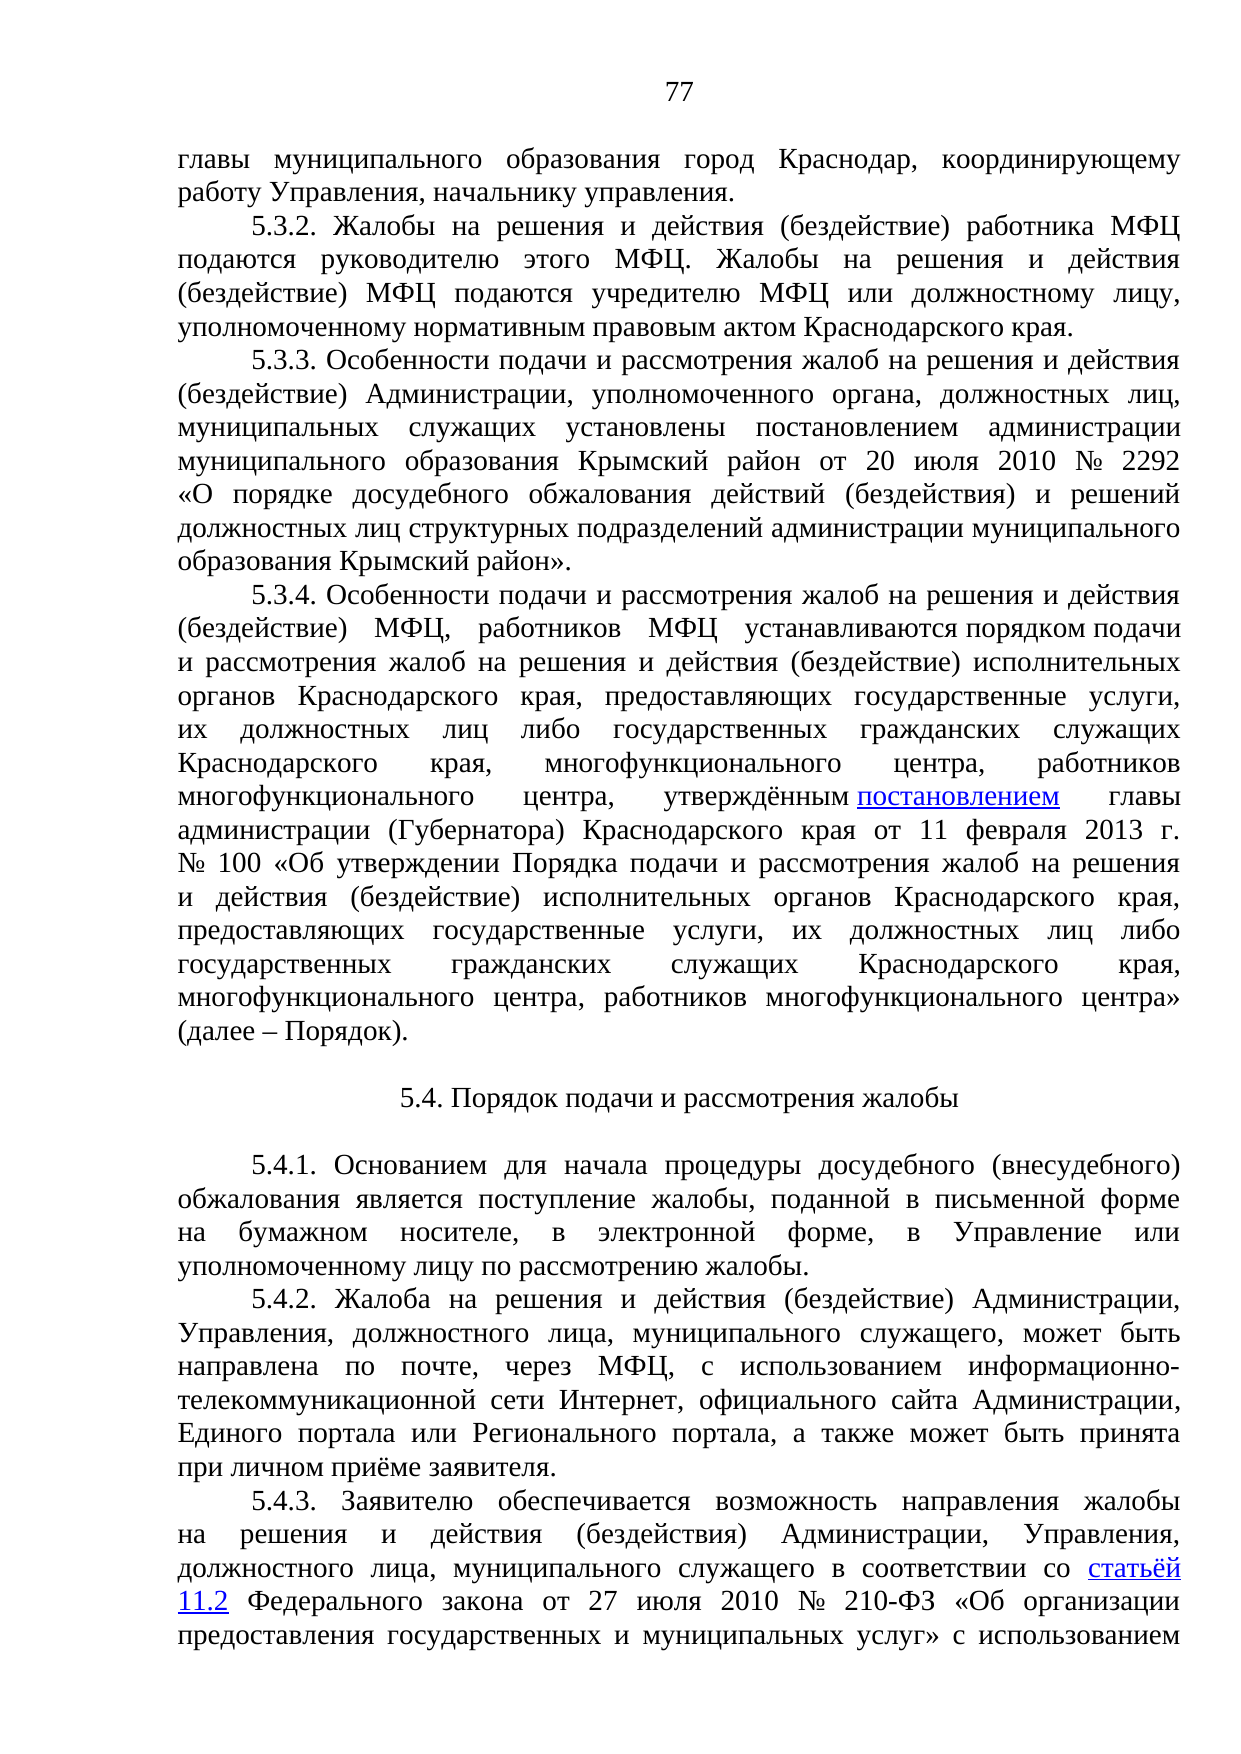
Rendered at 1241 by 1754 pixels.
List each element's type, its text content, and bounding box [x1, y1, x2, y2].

text 5.3.3. Особенности подачи и рассмотрения жалоб на решения и действия (бездействие) Администрации, уполномоченного органа, должностных лиц, муниципальных служащих установлены постановлением администрации муниципального образования Крымский район от 20 июля 2010 № 2292 «О порядке досудебного обжалования действий (бездействия) и решений должностных лиц структурных подразделений администрации муниципального образования Крымский район». [177, 342, 1181, 577]
text 5.4. Порядок подачи и рассмотрения жалобы [177, 1080, 1181, 1114]
text 5.4.2. Жалоба на решения и действия (бездействие) Администрации, Управления, должностного лица, муниципального служащего, может быть направлена по почте, через МФЦ, с использованием информационно-телекоммуникационной сети Интернет, официального сайта Администрации, Единого портала или Регионального портала, а также может быть принята при личном приёме заявителя. [177, 1281, 1181, 1483]
text 5.3.2. Жалобы на решения и действия (бездействие) работника МФЦ подаются руководителю этого МФЦ. Жалобы на решения и действия (бездействие) МФЦ подаются учредителю МФЦ или должностному лицу, уполномоченному нормативным правовым актом Краснодарского края. [177, 208, 1181, 342]
text 5.3.4. Особенности подачи и рассмотрения жалоб на решения и действия (бездействие) МФЦ, работников МФЦ устанавливаются порядком подачи и рассмотрения жалоб на решения и действия (бездействие) исполнительных органов Краснодарского края, предоставляющих государственные услуги, их должностных лиц либо государственных гражданских служащих Краснодарского края, многофункционального центра, работников многофункционального центра, утверждённым постановлением главы администрации (Губернатора) Краснодарского края от 11 февраля 2013 г. № 100 «Об утверждении Порядка подачи и рассмотрения жалоб на решения и действия (бездействие) исполнительных органов Краснодарского края, предоставляющих государственные услуги, их должностных лиц либо государственных гражданских служащих Краснодарского края, многофункционального центра, работников многофункционального центра» (далее – Порядок). [177, 577, 1181, 1047]
text 5.4.1. Основанием для начала процедуры досудебного (внесудебного) обжалования является поступление жалобы, поданной в письменной форме на бумажном носителе, в электронной форме, в Управление или уполномоченному лицу по рассмотрению жалобы. [177, 1147, 1181, 1281]
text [177, 141, 1181, 208]
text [177, 1483, 1181, 1650]
